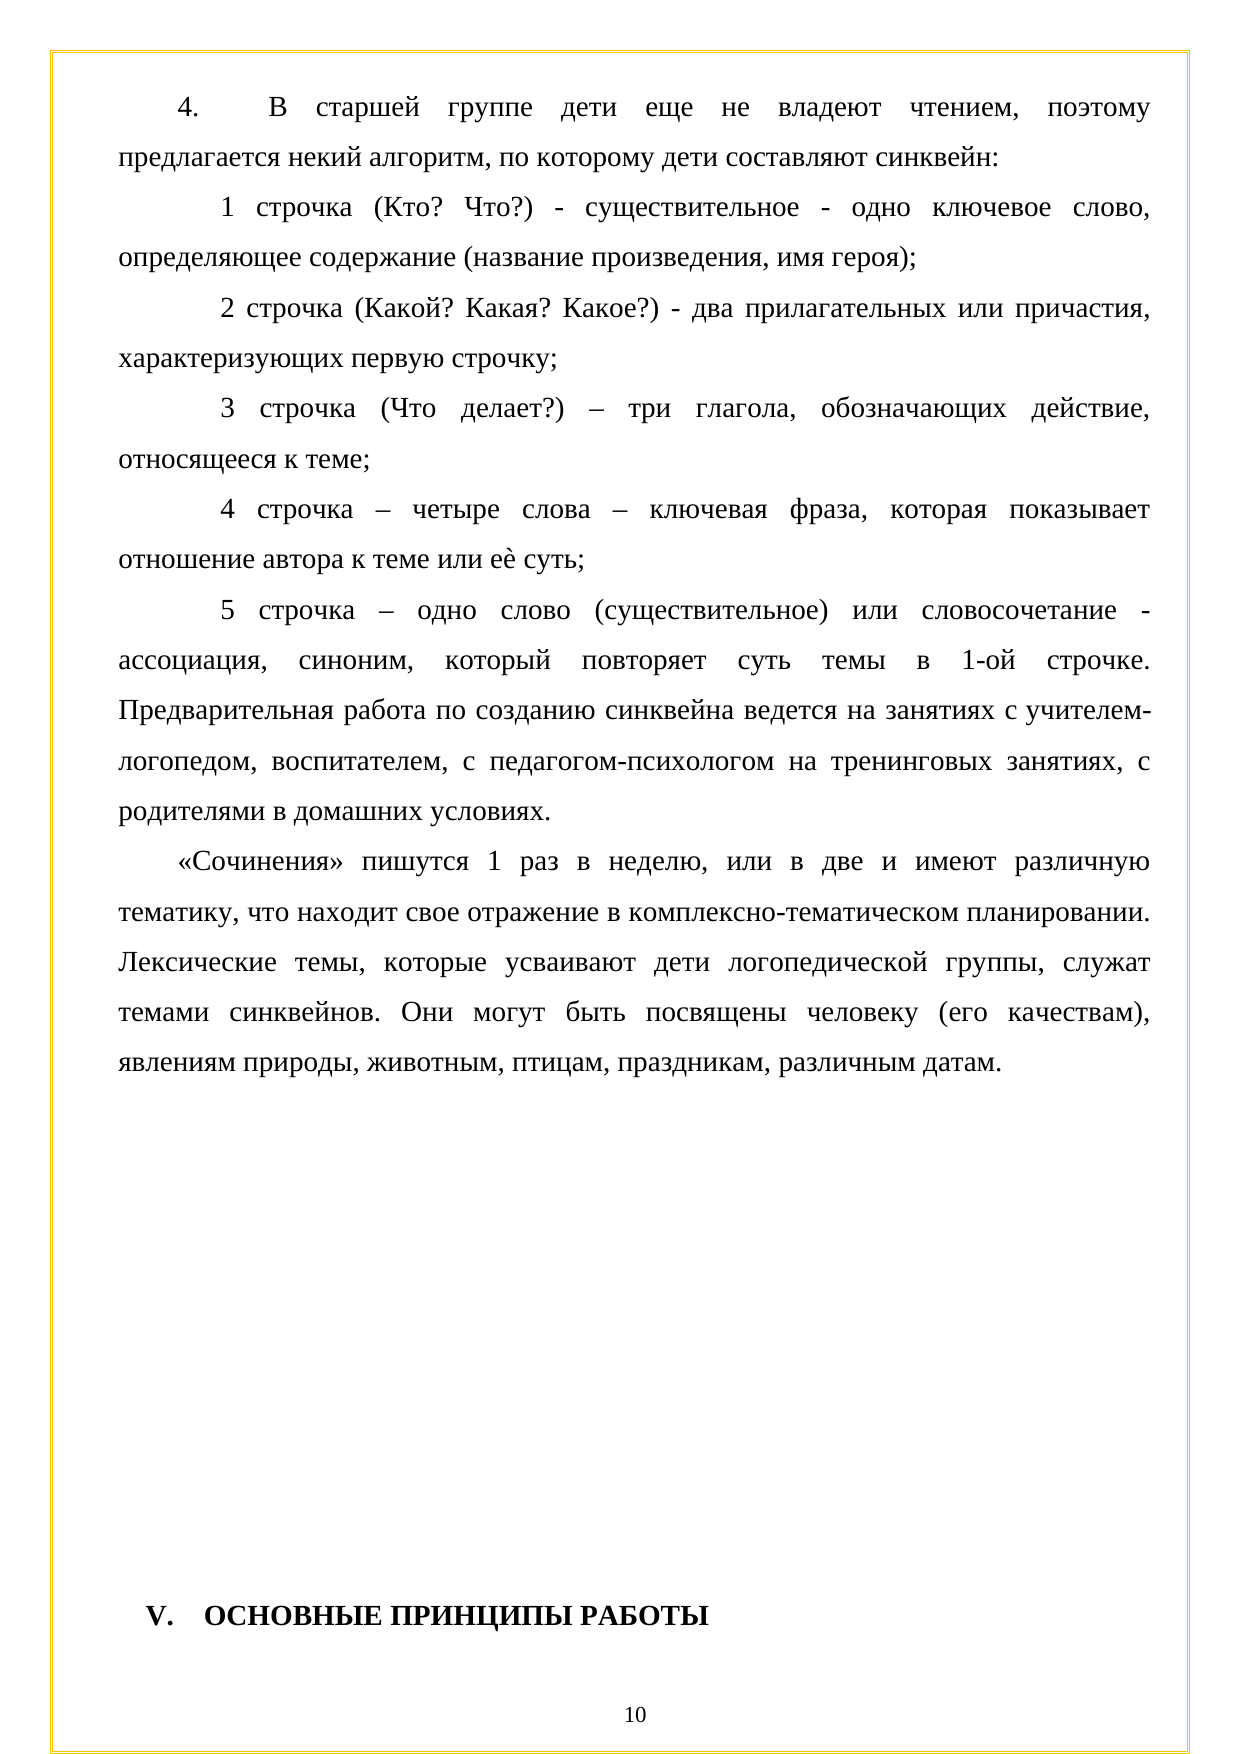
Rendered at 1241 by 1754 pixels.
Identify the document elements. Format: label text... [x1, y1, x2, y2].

list 3 строчка (Что делает?) – три глагола, обозначающих действие, относящееся к теме; [118, 391, 1152, 474]
list ОСНОВНЫЕ ПРИНЦИПЫ РАБОТЫ [145, 1598, 1152, 1632]
list В старшей группе дети еще не владеют чтением, поэтому предлагается некий алгоритм, по которому дети составляют синквейн: [118, 89, 1152, 172]
list 5 строчка – одно слово (существительное) или словосочетание - ассоциация, синоним, который повторяет суть темы в 1-ой строчке. Предварительная работа по созданию синквейна ведется на занятиях с учителем-логопедом, воспитателем, с педагогом-психологом на тренинговых занятиях, с родителями в домашних условиях. [118, 592, 1152, 827]
list 1 строчка (Кто? Что?) - существительное - одно ключевое слово, определяющее содержание (название произведения, имя героя); [118, 189, 1152, 273]
list 2 строчка (Какой? Какая? Какое?) - два прилагательных или причастия, характеризующих первую строчку; [118, 290, 1152, 374]
list 4 строчка – четыре слова – ключевая фраза, которая показывает отношение автора к теме или еѐ суть; [118, 491, 1152, 575]
text «Сочинения» пишутся 1 раз в неделю, или в две и имеют различную тематику, что находит свое отражение в комплексно-тематическом планировании. Лексические темы, которые усваивают дети логопедической группы, служат темами синквейнов. Они могут быть посвящены человеку (его качествам), явлениям природы, животным, птицам, праздникам, различным датам. [118, 843, 1152, 1078]
